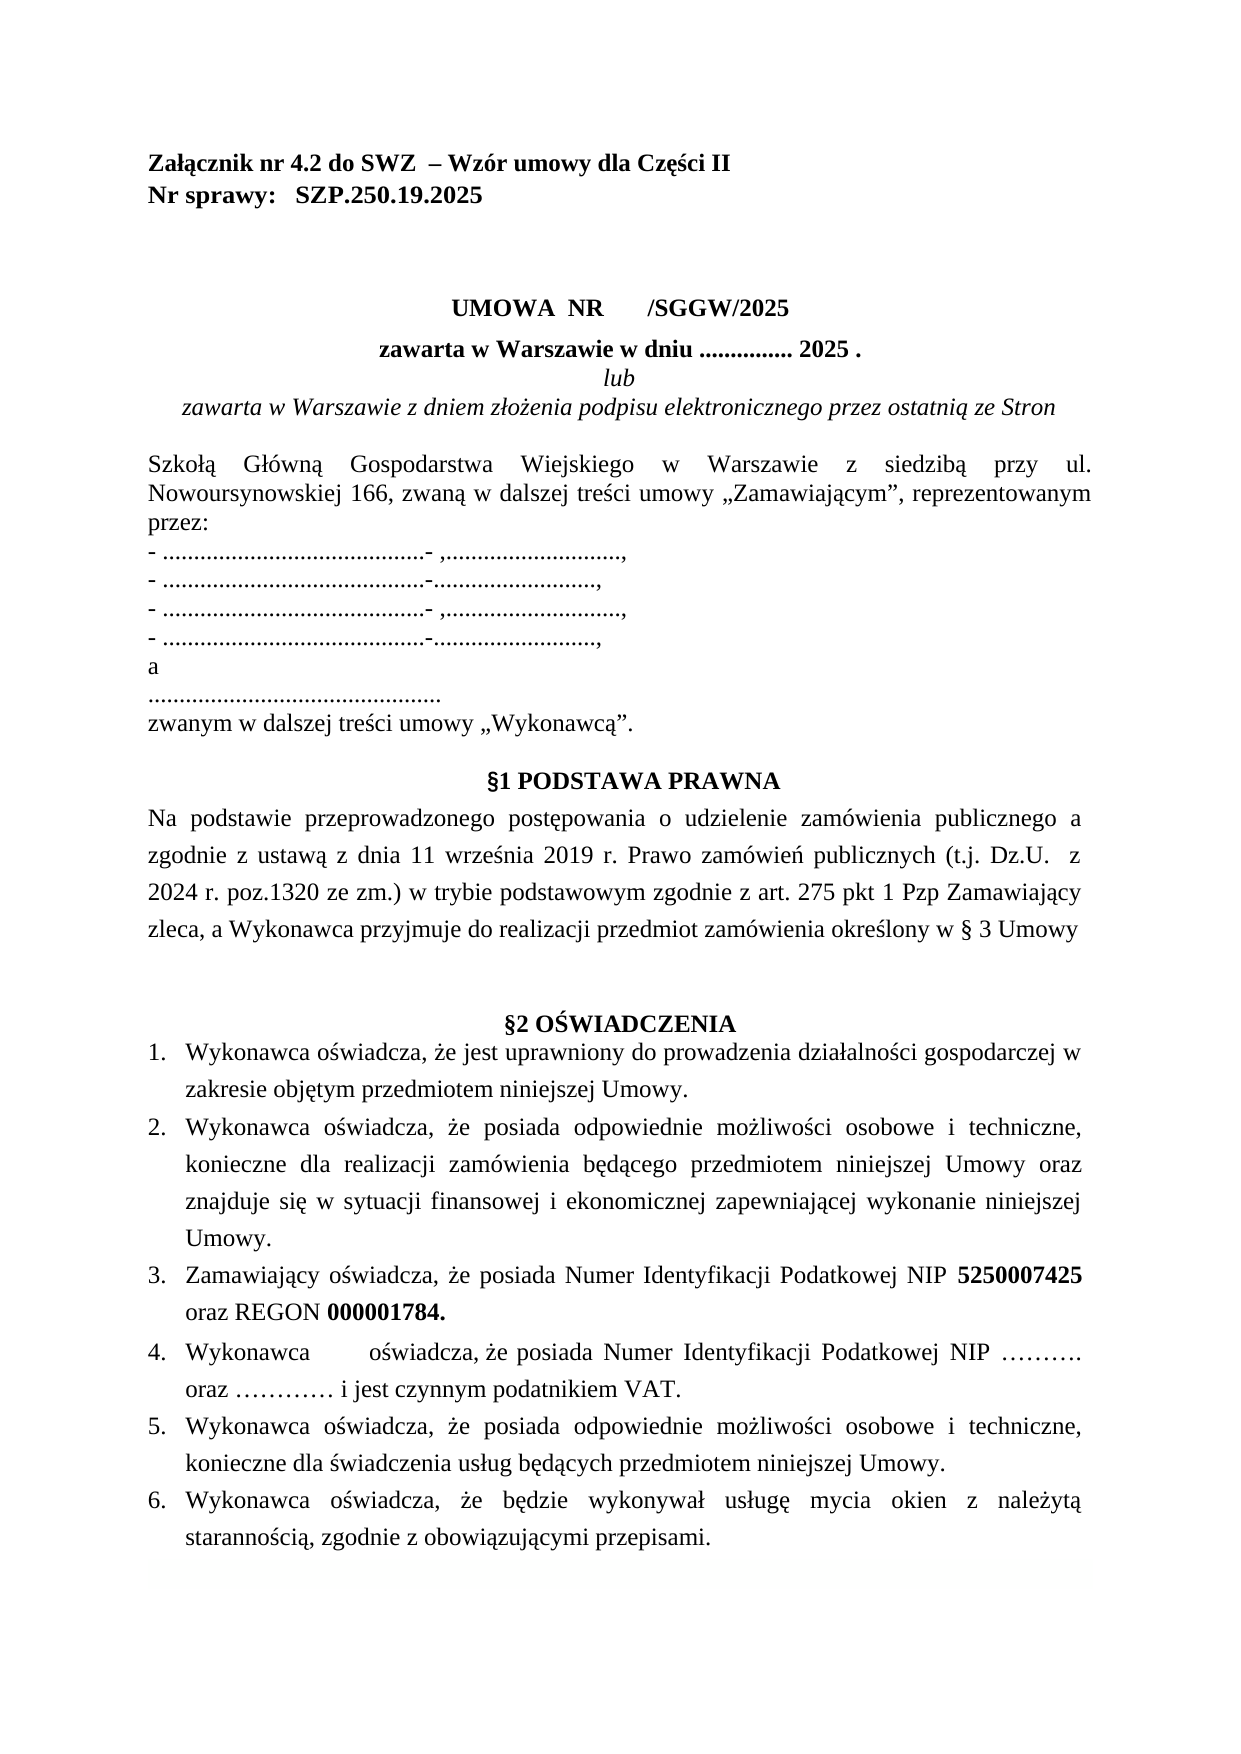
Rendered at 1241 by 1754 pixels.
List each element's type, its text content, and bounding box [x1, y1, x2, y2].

text Szkołą Główną Gospodarstwa Wiejskiego w Warszawie z siedzibą przy ul. Nowoursynowskiej 166, zwaną w dalszej treści umowy „Zamawiającym”, reprezentowanym przez: [148, 449, 1093, 536]
text Na podstawie przeprowadzonego postępowania o udzielenie zamówienia publicznego a zgodnie z ustawą z dnia 11 września 2019 r. Prawo zamówień publicznych (t.j. Dz.U. z 2024 r. poz.1320 ze zm.) w trybie podstawowym zgodnie z art. 275 pkt 1 Pzp Zamawiający zleca, a Wykonawca przyjmuje do realizacji przedmiot zamówienia określony w § 3 Umowy [148, 803, 1082, 943]
list Wykonawca oświadcza, że posiada Numer Identyfikacji Podatkowej NIP ………. oraz ………… i jest czynnym podatnikiem VAT. [148, 1337, 1082, 1403]
text - ..........................................- ,............................, [148, 536, 1093, 564]
text Załącznik nr 4.2 do SWZ – Wzór umowy dla Części II [148, 148, 1098, 176]
text UMOWA NR /SGGW/2025 [148, 293, 1093, 322]
text - ..........................................-.........................., [148, 564, 1093, 593]
text - ..........................................-.........................., [148, 622, 1093, 651]
text 2 OŚWIADCZENIA [148, 1009, 1093, 1037]
text zawarta w Warszawie z dniem złożenia podpisu elektronicznego przez ostatnią ze Stron [148, 392, 1093, 421]
list Wykonawca oświadcza, że posiada odpowiednie możliwości osobowe i techniczne, konieczne dla realizacji zamówienia będącego przedmiotem niniejszej Umowy oraz znajduje się w sytuacji finansowej i ekonomicznej zapewniającej wykonanie niniejszej Umowy. [148, 1112, 1082, 1252]
list Wykonawca oświadcza, że jest uprawniony do prowadzenia działalności gospodarczej w zakresie objętym przedmiotem niniejszej Umowy. [148, 1037, 1082, 1103]
list Wykonawca oświadcza, że będzie wykonywał usługę mycia okien z należytą starannością, zgodnie z obowiązującymi przepisami. [148, 1485, 1082, 1551]
text a [148, 651, 1093, 679]
text - ..........................................- ,............................, [148, 593, 1093, 622]
list Zamawiający oświadcza, że posiada Numer Identyfikacji Podatkowej NIP 5250007425 oraz REGON 000001784. [148, 1260, 1082, 1326]
list Wykonawca oświadcza, że posiada odpowiednie możliwości osobowe i techniczne, konieczne dla świadczenia usług będących przedmiotem niniejszej Umowy. [148, 1411, 1082, 1477]
text lub [148, 363, 1093, 392]
text ............................................... [148, 679, 1093, 708]
text 1 PODSTAWA PRAWNA [185, 766, 1082, 794]
text zawarta w Warszawie w dniu ............... 2025 . [148, 334, 1093, 363]
text zwanym w dalszej treści umowy „Wykonawcą”. [148, 708, 1093, 737]
text Nr sprawy: SZP.250.19.2025 [148, 181, 939, 209]
